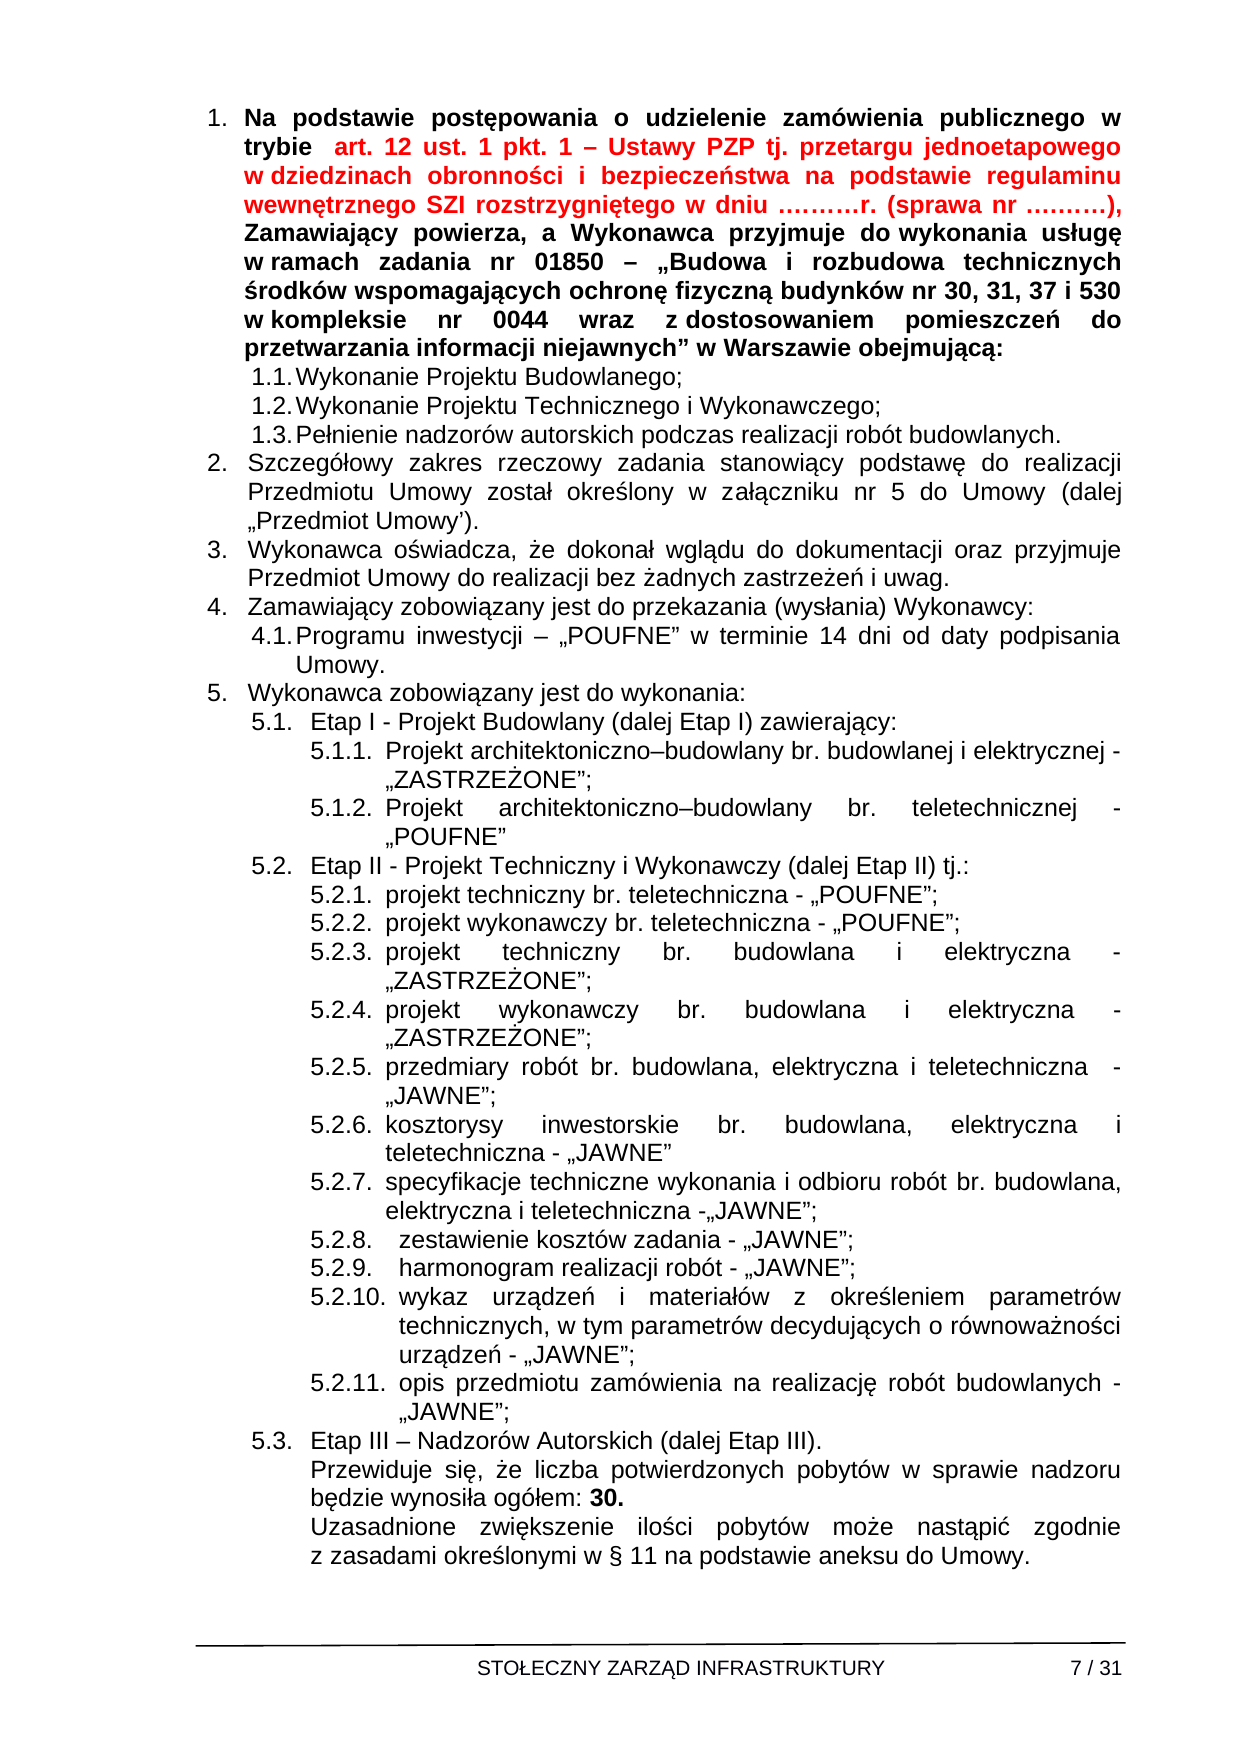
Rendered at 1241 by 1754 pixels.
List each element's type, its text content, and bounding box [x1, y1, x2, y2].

list Projekt architektoniczno–budowlany br. teletechnicznej - „POUFNE” [310, 793, 1122, 851]
list Wykonanie Projektu Technicznego i Wykonawczego; [251, 391, 1152, 419]
list Etap III – Nadzorów Autorskich (dalej Etap III). [251, 1426, 1122, 1454]
list Przewiduje się, że liczba potwierdzonych pobytów w sprawie nadzoru będzie wynosiła ogółem: 30. [310, 1454, 1122, 1512]
list Programu inwestycji – „POUFNE” w terminie 14 dni od daty podpisania Umowy. [251, 621, 1122, 678]
list wykaz urządzeń i materiałów z określeniem parametrów technicznych, w tym parametrów decydujących o równoważności urządzeń - „JAWNE”; [310, 1282, 1122, 1368]
list harmonogram realizacji robót - „JAWNE”; [310, 1253, 1122, 1282]
list projekt techniczny br. teletechniczna - „POUFNE”; [310, 879, 1122, 908]
list projekt techniczny br. budowlana i elektryczna - „ZASTRZEŻONE”; [310, 937, 1122, 994]
list Wykonawca oświadcza, że dokonał wglądu do dokumentacji oraz przyjmuje Przedmiot Umowy do realizacji bez żadnych zastrzeżeń i uwag. [207, 534, 1122, 592]
list Wykonawca zobowiązany jest do wykonania: [207, 678, 1122, 707]
list Etap I - Projekt Budowlany (dalej Etap I) zawierający: [251, 707, 1122, 736]
list opis przedmiotu zamówienia na realizację robót budowlanych - „JAWNE”; [310, 1368, 1122, 1426]
list Na podstawie postępowania o udzielenie zamówienia publicznego w trybie art. 12 ust. 1 pkt. 1 – Ustawy PZP tj. przetargu jednoetapowego w dziedzinach obronności i bezpieczeństwa na podstawie regulaminu wewnętrznego SZI rozstrzygniętego w dniu .………r. (sprawa nr ….……), Zamawiający powierza, a Wykonawca przyjmuje do wykonania usługę w ramach zadania nr 01850 – „Budowa i rozbudowa technicznych środków wspomagających ochronę fizyczną budynków nr 30, 31, 37 i 530 w kompleksie nr 0044 wraz z dostosowaniem pomieszczeń do przetwarzania informacji niejawnych” w Warszawie obejmującą: [207, 103, 1122, 362]
list Szczegółowy zakres rzeczowy zadania stanowiący podstawę do realizacji Przedmiotu Umowy został określony w załączniku nr 5 do Umowy (dalej „Przedmiot Umowy’). [207, 448, 1122, 534]
list zestawienie kosztów zadania - „JAWNE”; [310, 1224, 1122, 1253]
list Projekt architektoniczno–budowlany br. budowlanej i elektrycznej - „ZASTRZEŻONE”; [310, 736, 1122, 793]
list kosztorysy inwestorskie br. budowlana, elektryczna i teletechniczna - „JAWNE” [310, 1109, 1122, 1167]
list Wykonanie Projektu Budowlanego; [251, 362, 1152, 391]
list Etap II - Projekt Techniczny i Wykonawczy (dalej Etap II) tj.: [251, 851, 1122, 879]
list przedmiary robót br. budowlana, elektryczna i teletechniczna - „JAWNE”; [310, 1052, 1122, 1109]
list Pełnienie nadzorów autorskich podczas realizacji robót budowlanych. [251, 419, 1152, 448]
list projekt wykonawczy br. teletechniczna - „POUFNE”; [310, 908, 1122, 937]
list Uzasadnione zwiększenie ilości pobytów może nastąpić zgodnie z zasadami określonymi w § 11 na podstawie aneksu do Umowy. [310, 1512, 1122, 1569]
list Zamawiający zobowiązany jest do przekazania (wysłania) Wykonawcy: [207, 592, 1122, 621]
list projekt wykonawczy br. budowlana i elektryczna - „ZASTRZEŻONE”; [310, 994, 1122, 1052]
list specyfikacje techniczne wykonania i odbioru robót br. budowlana, elektryczna i teletechniczna -„JAWNE”; [310, 1167, 1122, 1224]
